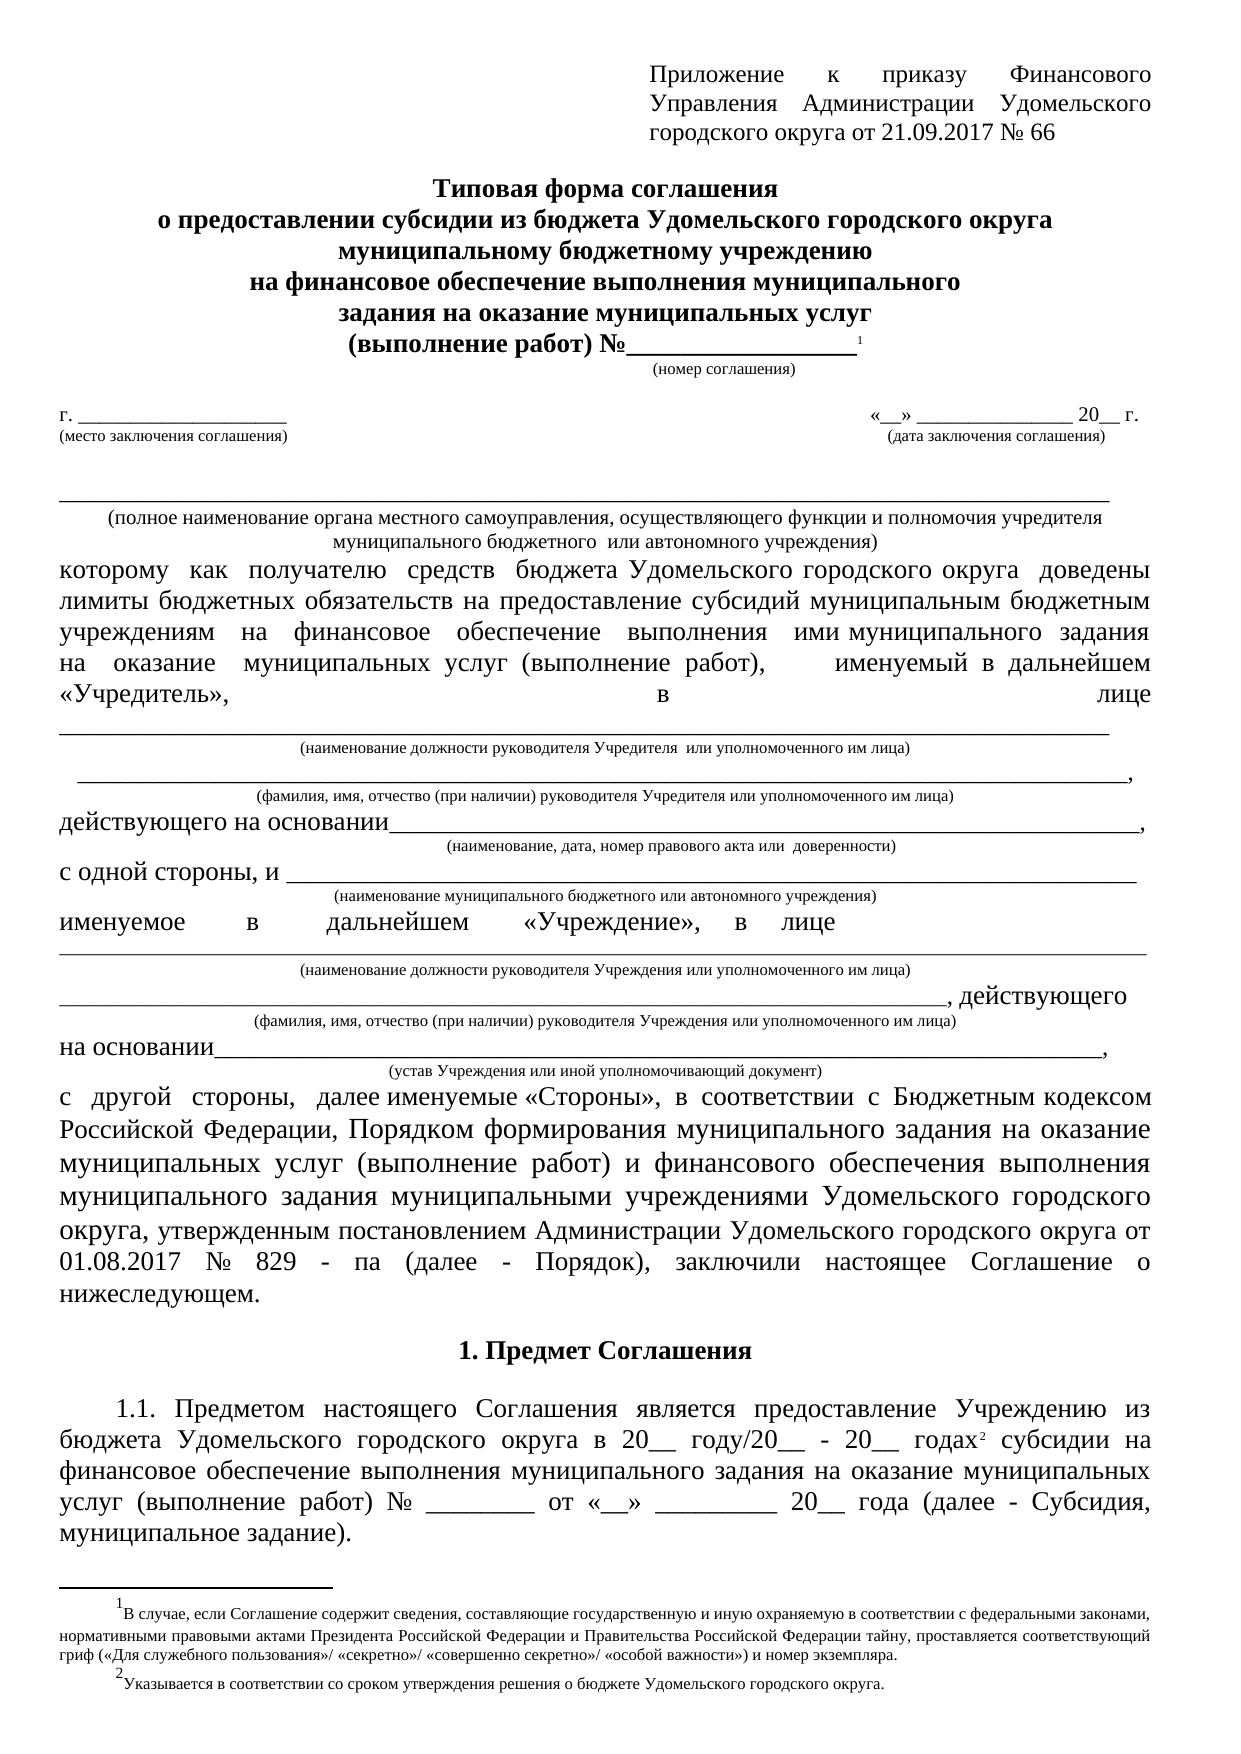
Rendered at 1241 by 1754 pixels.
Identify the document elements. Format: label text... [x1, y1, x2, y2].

text задания на оказание муниципальных услуг [59, 296, 1152, 327]
text (наименование должности руководителя Учредителя или уполномоченного им лица) [59, 737, 1152, 757]
text о предоставлении субсидии из бюджета Удомельского городского округа [59, 203, 1152, 234]
text _______________________________________________________________________, действующего [59, 979, 1152, 1011]
text 1. Предмет Соглашения [59, 1334, 1152, 1365]
text (фамилия, имя, отчество (при наличии) руководителя Учредителя или уполномоченного им лица) [59, 785, 1152, 804]
text с одной стороны, и ____________________________________________________________________ [59, 855, 1152, 886]
text которому как получателю средств бюджета Удомельского городского округа доведены лимиты бюджетных обязательств на предоставление субсидий муниципальным бюджетным учреждениям на финансовое обеспечение выполнения ими муниципального задания на оказание муниципальных услуг (выполнение работ), именуемый в дальнейшем «Учредитель», в лице ____________________________________________________________________________________ [59, 553, 1152, 737]
text Приложение к приказу Финансового Управления Администрации Удомельского городского округа от 21.09.2017 № 66 [649, 59, 1152, 145]
text _______________________________________________________________________________________ [59, 936, 1152, 960]
text (наименование должности руководителя Учреждения или уполномоченного им лица) [59, 960, 1152, 979]
text на основании_______________________________________________________________________, [59, 1030, 1152, 1061]
text (выполнение работ) №_________________ [59, 327, 1152, 358]
text ____________________________________________________________________________________, [59, 757, 1152, 785]
text ____________________________________________________________________________________ [59, 476, 1152, 505]
text (устав Учреждения или иной уполномочивающий документ) [59, 1061, 1152, 1080]
text г. ____________________ «__» _______________ 20__ г. [59, 402, 1152, 426]
text с другой стороны, далее именуемые «Стороны», в соответствии с Бюджетным кодексом Российской Федерации, Порядком формирования муниципального задания на оказание муниципальных услуг (выполнение работ) и финансового обеспечения выполнения муниципального задания муниципальными учреждениями Удомельского городского округа, утвержденным постановлением Администрации Удомельского городского округа от 01.08.2017 № 829 - па (далее - Порядок), заключили настоящее Соглашение о нижеследующем. [59, 1080, 1152, 1308]
text именуемое в дальнейшем «Учреждение», в лице [59, 905, 1152, 936]
text Типовая форма соглашения [59, 172, 1152, 203]
text (фамилия, имя, отчество (при наличии) руководителя Учреждения или уполномоченного им лица) [59, 1011, 1152, 1030]
text (место заключения соглашения) (дата заключения соглашения) [59, 426, 1152, 445]
text муниципальному бюджетному учреждению [59, 234, 1152, 265]
text на финансовое обеспечение выполнения муниципального [59, 265, 1152, 296]
text (наименование, дата, номер правового акта или доверенности) [59, 836, 1152, 855]
text (полное наименование органа местного самоуправления, осуществляющего функции и полномочия учредителя муниципального бюджетного или автономного учреждения) [59, 505, 1152, 553]
text действующего на основании____________________________________________________________, [59, 804, 1152, 836]
text 1.1. Предметом настоящего Соглашения является предоставление Учреждению из бюджета Удомельского городского округа в 20__ году/20__ - 20__ годах субсидии на финансовое обеспечение выполнения муниципального задания на оказание муниципальных услуг (выполнение работ) № ________ от «__» _________ 20__ года (далее - Субсидия, муниципальное задание). [59, 1392, 1152, 1547]
text (наименование муниципального бюджетного или автономного учреждения) [59, 886, 1152, 905]
text (номер соглашения) [59, 358, 1152, 378]
